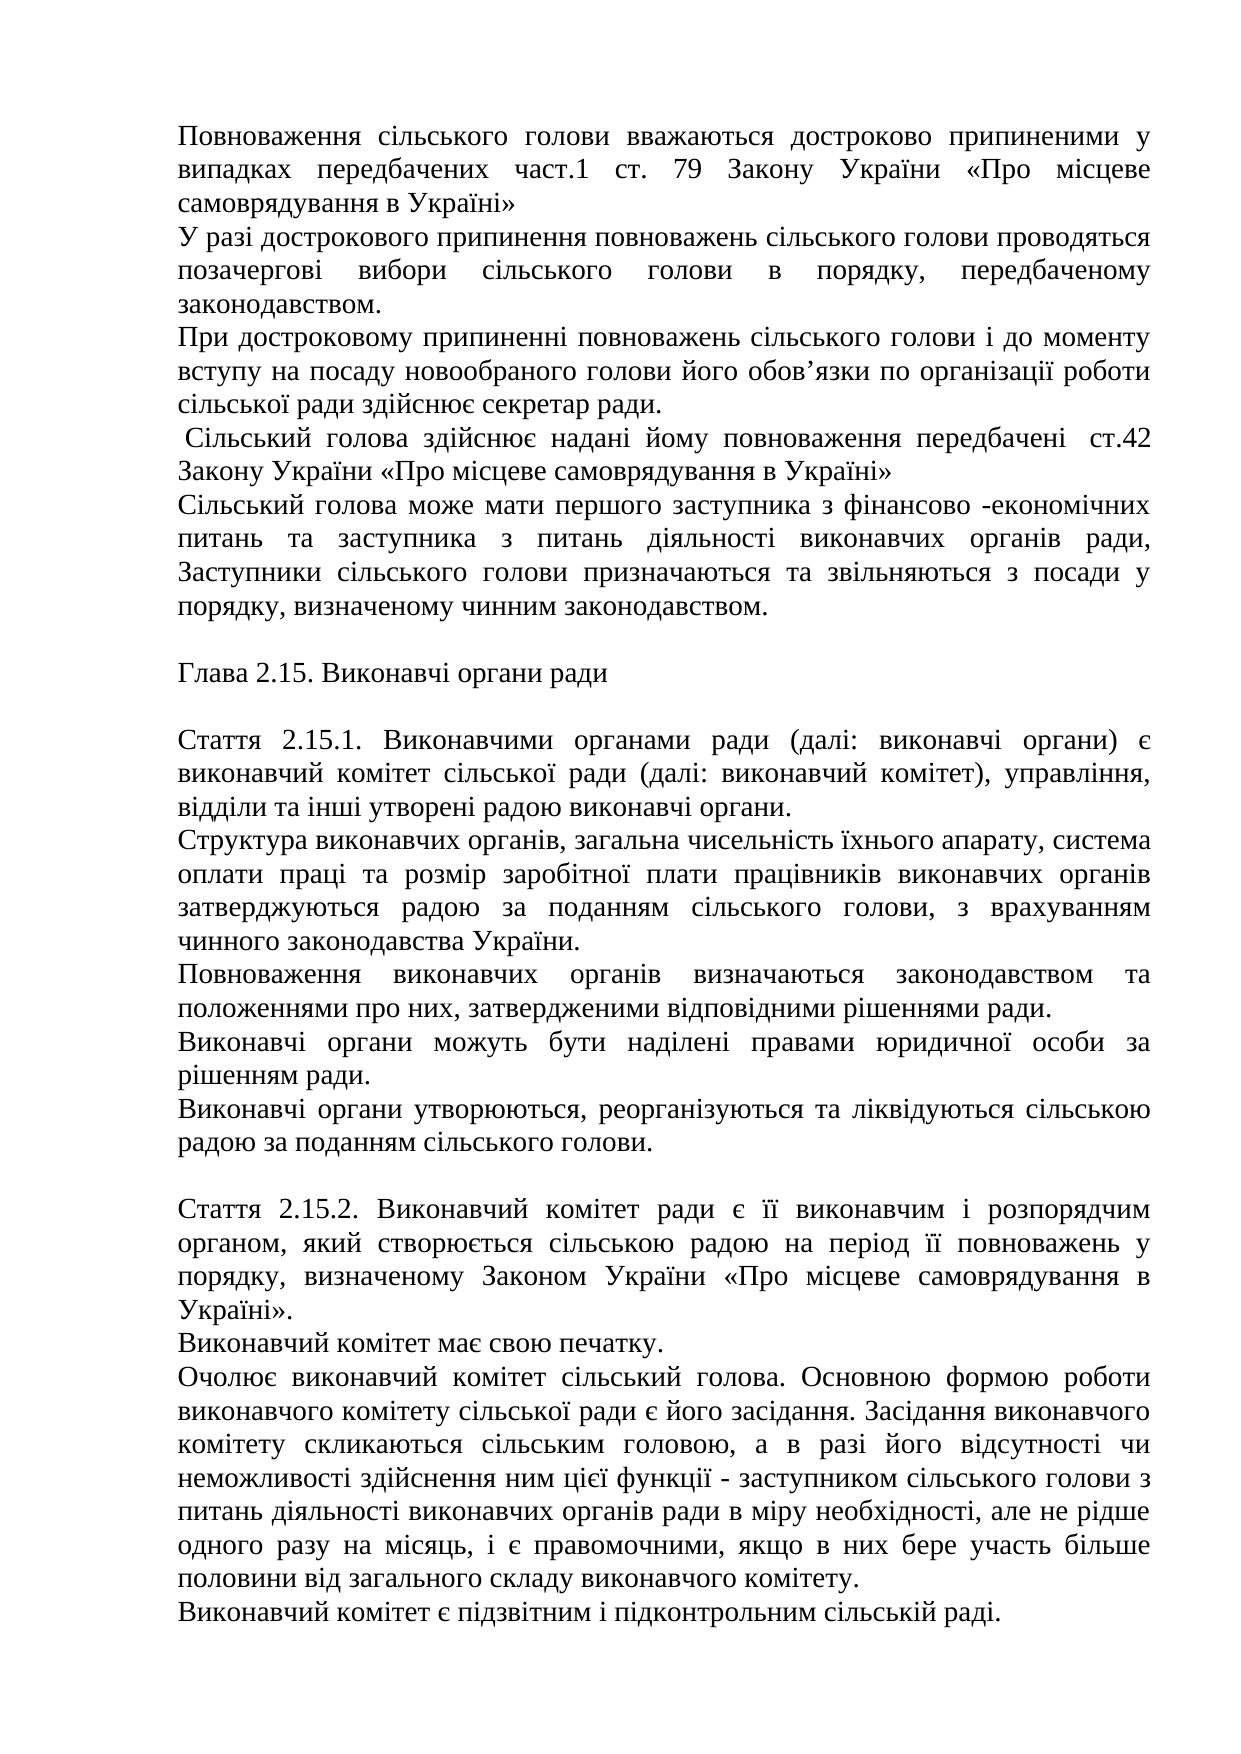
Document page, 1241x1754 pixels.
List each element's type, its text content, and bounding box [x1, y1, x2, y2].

text Стаття 2.15.2. Виконавчий комітет ради є її виконавчим і розпорядчим органом, який створюється сільською радою на період її повноважень у порядку, визначеному Законом України «Про місцеве самоврядування в Україні». [177, 1191, 1152, 1326]
text Глава 2.15. Виконавчі органи ради [177, 655, 1152, 688]
text Виконавчі органи утворюються, реорганізуються та ліквідуються сільською радою за поданням сільського голови. [177, 1091, 1152, 1158]
text Виконавчі органи можуть бути наділені правами юридичної особи за рішенням ради. [177, 1024, 1152, 1091]
text При достроковому припиненні повноважень сільського голови і до моменту вступу на посаду новообраного голови його обов’язки по організації роботи сільської ради здійснює секретар ради. [177, 319, 1152, 420]
text Очолює виконавчий комітет сільський голова. Основною формою роботи виконавчого комітету сільської ради є його засідання. Засідання виконавчого комітету скликаються сільським головою, а в разі його відсутності чи неможливості здійснення ним цієї функції - заступником сільського голови з питань діяльності виконавчих органів ради в міру необхідності, але не рідше одного разу на місяць, і є правомочними, якщо в них бере участь більше половини від загального складу виконавчого комітету. [177, 1359, 1152, 1594]
text Стаття 2.15.1. Виконавчими органами ради (далі: виконавчі органи) є виконавчий комітет сільської ради (далі: виконавчий комітет), управління, відділи та інші утворені радою виконавчі органи. [177, 722, 1152, 822]
text Виконавчий комітет має свою печатку. [177, 1326, 1152, 1359]
text У разі дострокового припинення повноважень сільського голови проводяться позачергові вибори сільського голови в порядку, передбаченому законодавством. [177, 219, 1152, 319]
text Виконавчий комітет є підзвітним і підконтрольним сільській раді. [177, 1594, 1152, 1627]
text Сільський голова здійснює надані йому повноваження передбачені ст.42 Закону України «Про місцеве самоврядування в Україні» [177, 420, 1152, 487]
text Повноваження сільського голови вважаються достроково припиненими у випадках передбачених част.1 ст. 79 Закону України «Про місцеве самоврядування в Україні» [177, 118, 1152, 219]
text Сільський голова може мати першого заступника з фінансово -економічних питань та заступника з питань діяльності виконавчих органів ради, Заступники сільського голови призначаються та звільняються з посади у порядку, визначеному чинним законодавством. [177, 487, 1152, 621]
text Повноваження виконавчих органів визначаються законодавством та положеннями про них, затвердженими відповідними рішеннями ради. [177, 957, 1152, 1024]
text Структура виконавчих органів, загальна чисельність їхнього апарату, система оплати праці та розмір заробітної плати працівників виконавчих органів затверджуються радою за поданням сільського голови, з врахуванням чинного законодавства України. [177, 822, 1152, 957]
